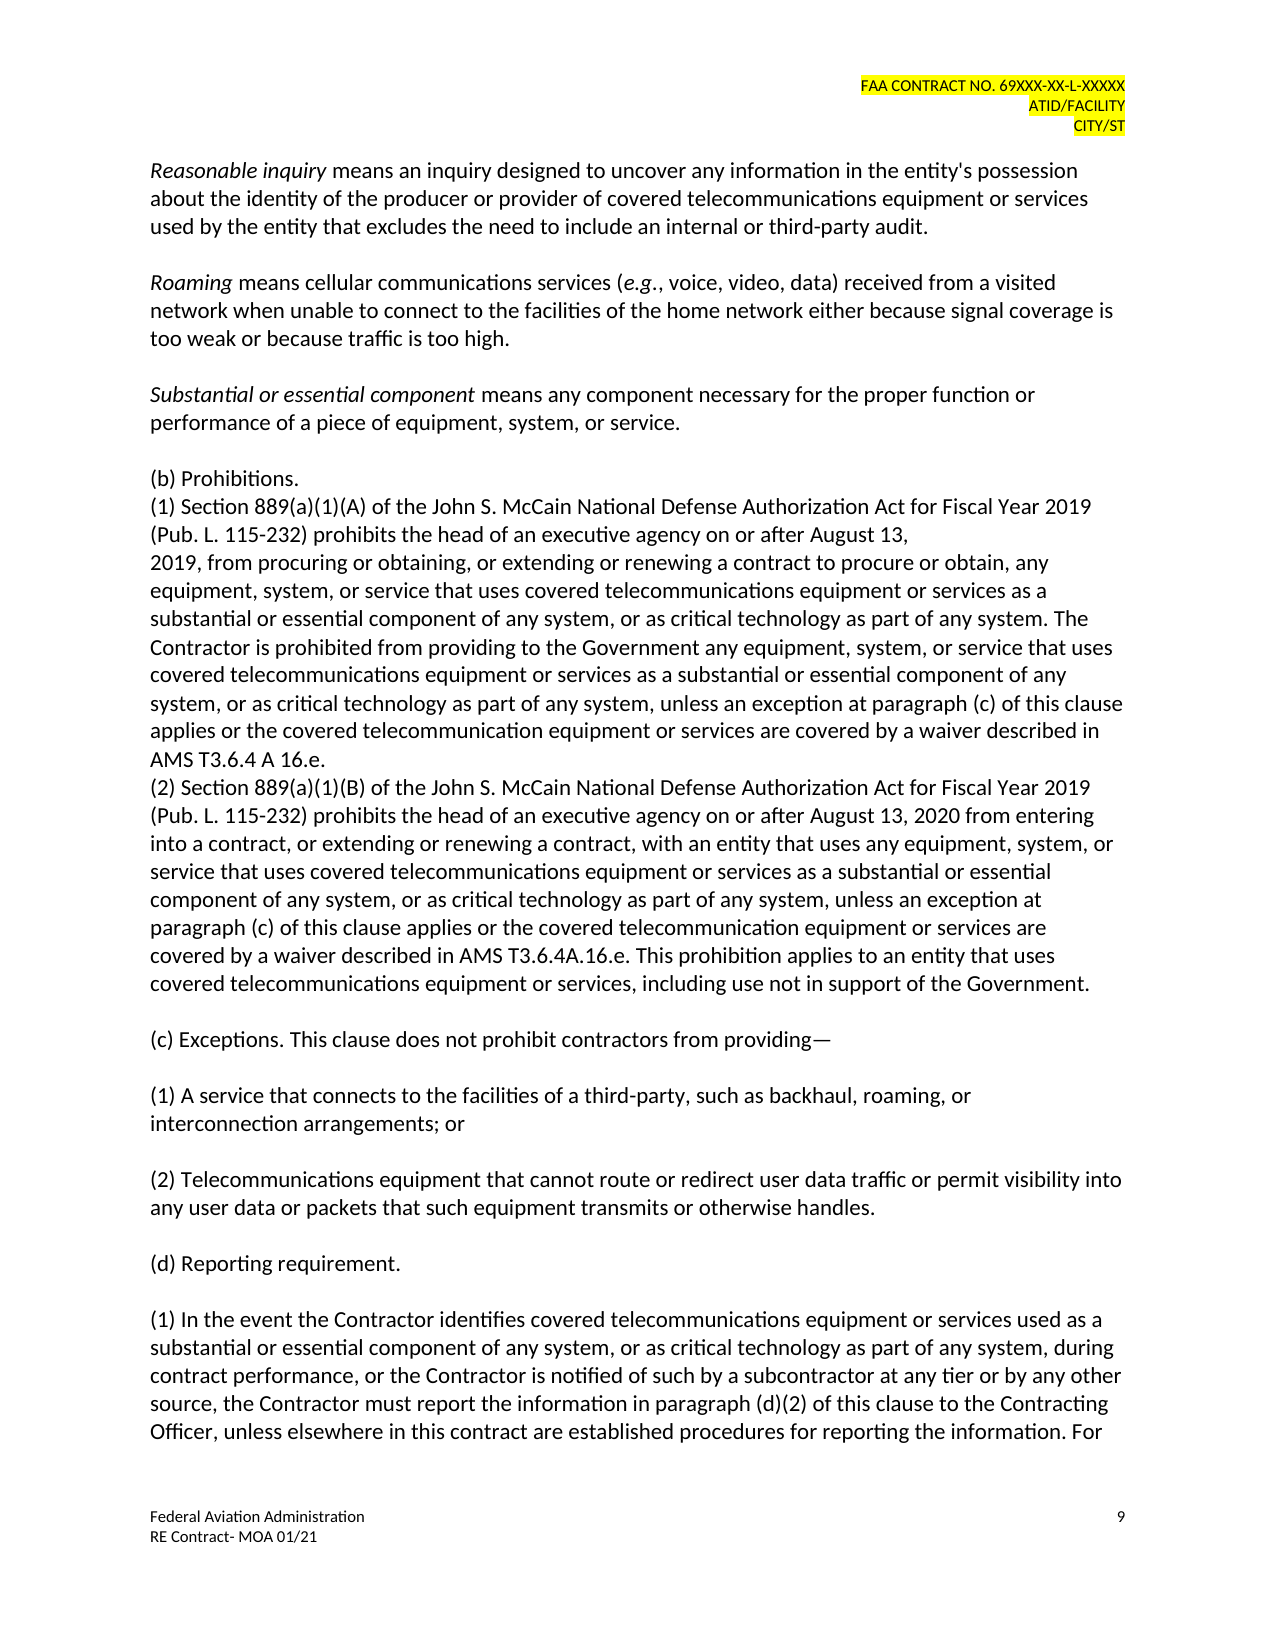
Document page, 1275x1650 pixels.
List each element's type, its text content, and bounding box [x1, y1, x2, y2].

text (b) Prohibitions. [150, 464, 1125, 492]
text Substantial or essential component means any component necessary for the proper function or performance of a piece of equipment, system, or service. [150, 380, 1125, 436]
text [150, 1305, 1125, 1445]
text (1) A service that connects to the facilities of a third-party, such as backhaul, roaming, or interconnection arrangements; or [150, 1081, 1125, 1137]
text (2) Telecommunications equipment that cannot route or redirect user data traffic or permit visibility into any user data or packets that such equipment transmits or otherwise handles. [150, 1165, 1125, 1221]
text Reasonable inquiry means an inquiry designed to uncover any information in the entity's possession about the identity of the producer or provider of covered telecommunications equipment or services used by the entity that excludes the need to include an internal or third-party audit. [150, 156, 1125, 240]
text (d) Reporting requirement. [150, 1249, 1125, 1277]
text (2) Section 889(a)(1)(B) of the John S. McCain National Defense Authorization Act for Fiscal Year 2019 (Pub. L. 115-232) prohibits the head of an executive agency on or after August 13, 2020 from entering into a contract, or extending or renewing a contract, with an entity that uses any equipment, system, or service that uses covered telecommunications equipment or services as a substantial or essential component of any system, or as critical technology as part of any system, unless an exception at paragraph (c) of this clause applies or the covered telecommunication equipment or services are covered by a waiver described in AMS T3.6.4A.16.e. This prohibition applies to an entity that uses covered telecommunications equipment or services, including use not in support of the Government. [150, 773, 1125, 997]
text (c) Exceptions. This clause does not prohibit contractors from providing— [150, 1025, 1125, 1053]
text Roaming means cellular communications services (e.g., voice, video, data) received from a visited network when unable to connect to the facilities of the home network either because signal coverage is too weak or because traffic is too high. [150, 268, 1125, 352]
text 2019, from procuring or obtaining, or extending or renewing a contract to procure or obtain, any equipment, system, or service that uses covered telecommunications equipment or services as a substantial or essential component of any system, or as critical technology as part of any system. The Contractor is prohibited from providing to the Government any equipment, system, or service that uses covered telecommunications equipment or services as a substantial or essential component of any system, or as critical technology as part of any system, unless an exception at paragraph (c) of this clause applies or the covered telecommunication equipment or services are covered by a waiver described in AMS T3.6.4 A 16.e. [150, 548, 1125, 773]
text (1) Section 889(a)(1)(A) of the John S. McCain National Defense Authorization Act for Fiscal Year 2019 (Pub. L. 115-232) prohibits the head of an executive agency on or after August 13, [150, 492, 1125, 548]
